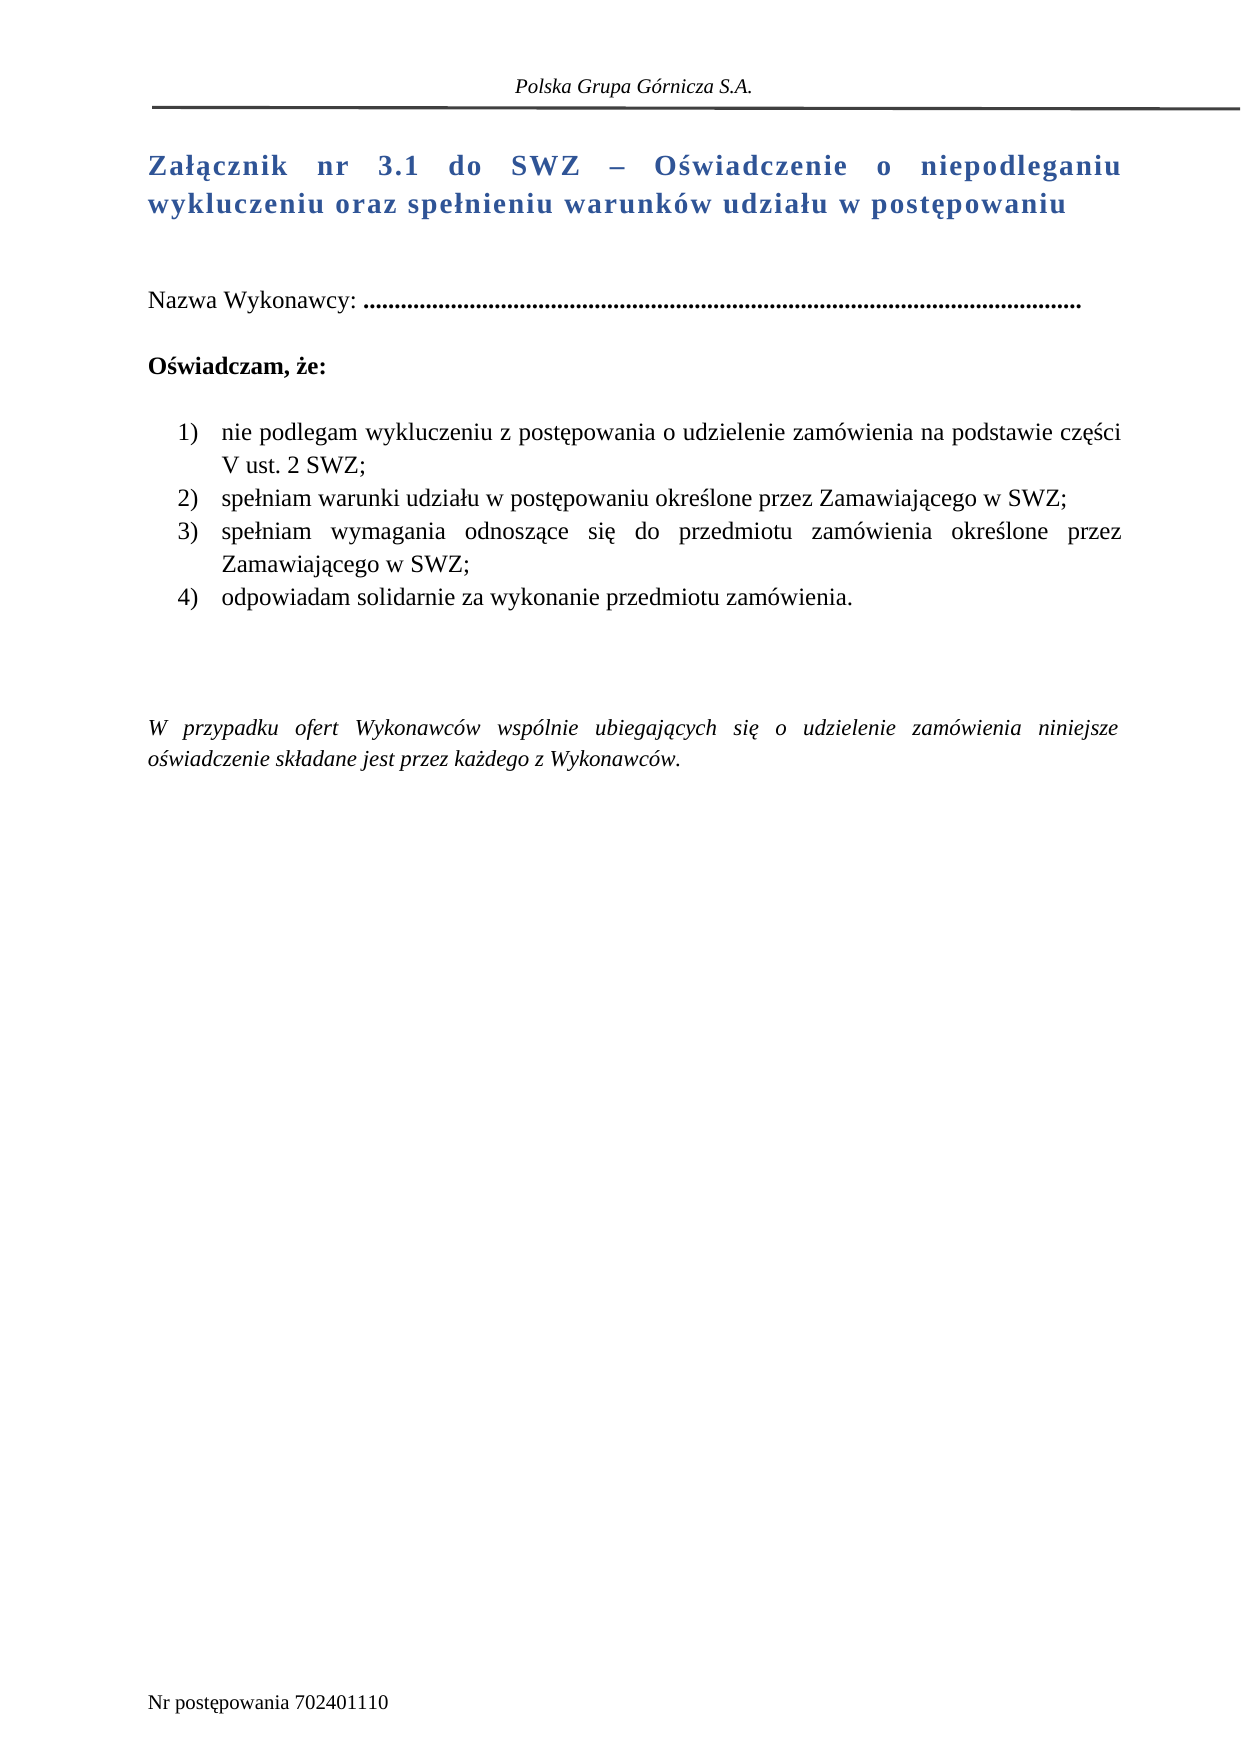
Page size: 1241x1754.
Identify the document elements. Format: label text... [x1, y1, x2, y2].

text Załącznik nr 3.1 do SWZ – Oświadczenie o niepodleganiu wykluczeniu oraz spełnieniu warunków udziału w postępowaniu [148, 148, 1122, 220]
list spełniam warunki udziału w postępowaniu określone przez Zamawiającego w SWZ; [177, 483, 1122, 512]
text Nazwa Wykonawcy: ................................................................................................................... [148, 285, 1122, 314]
list nie podlegam wykluczeniu z postępowania o udzielenie zamówienia na podstawie części V ust. 2 SWZ; [177, 417, 1122, 479]
list odpowiadam solidarnie za wykonanie przedmiotu zamówienia. [177, 582, 1122, 611]
list spełniam wymagania odnoszące się do przedmiotu zamówienia określone przez Zamawiającego w SWZ; [177, 516, 1122, 578]
text Oświadczam, że: [148, 351, 1122, 380]
text W przypadku ofert Wykonawców wspólnie ubiegających się o udzielenie zamówienia niniejsze oświadczenie składane jest przez każdego z Wykonawców. [148, 714, 1122, 771]
